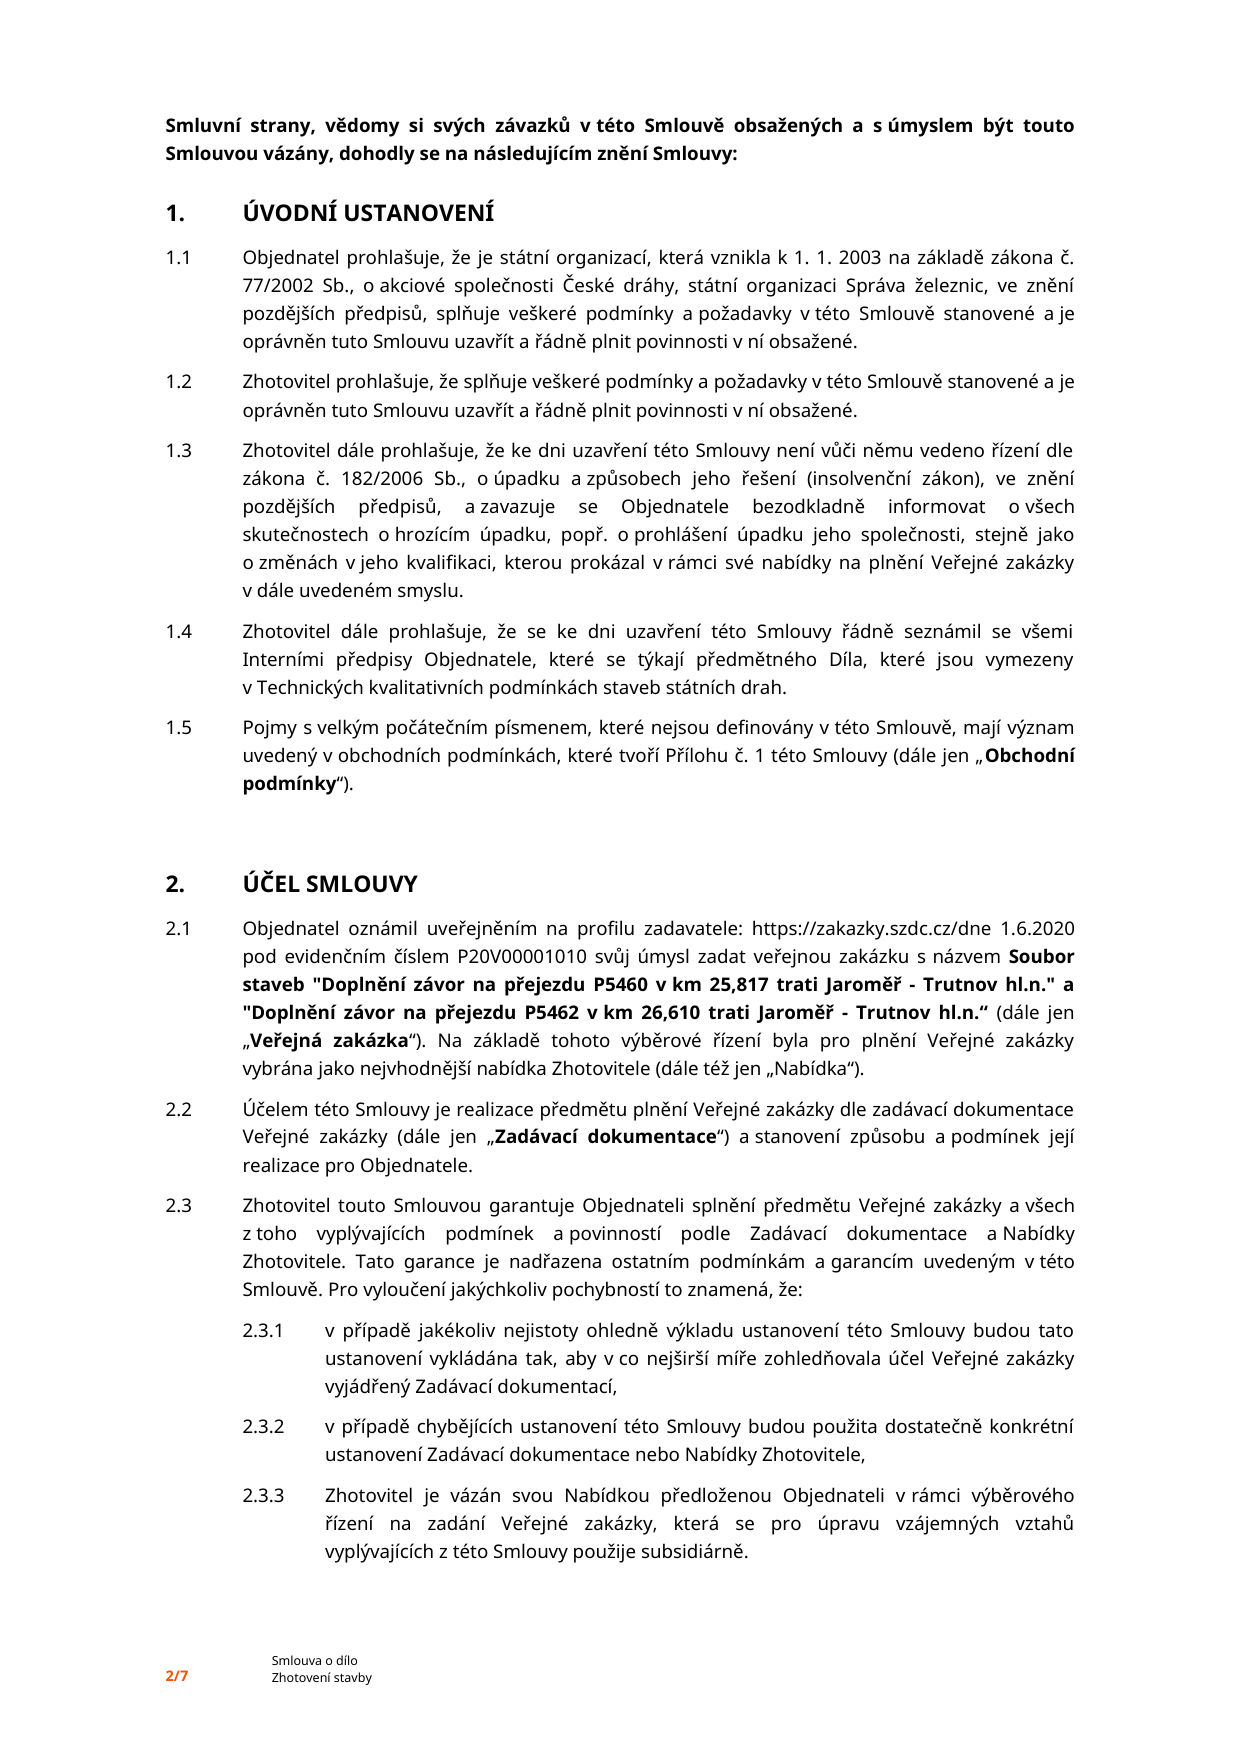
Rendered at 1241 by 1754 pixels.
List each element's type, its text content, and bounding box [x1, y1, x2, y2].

text v případě jakékoliv nejistoty ohledně výkladu ustanovení této Smlouvy budou tato ustanovení vykládána tak, aby v co nejširší míře zohledňovala účel Veřejné zakázky vyjádřený Zadávací dokumentací, [242, 1317, 1075, 1398]
text Objednatel prohlašuje, že je státní organizací, která vznikla k 1. 1. 2003 na základě zákona č. 77/2002 Sb., o akciové společnosti České dráhy, státní organizaci Správa železnic, ve znění pozdějších předpisů, splňuje veškeré podmínky a požadavky v této Smlouvě stanovené a je oprávněn tuto Smlouvu uzavřít a řádně plnit povinnosti v ní obsažené. [165, 244, 1075, 354]
text Smluvní strany, vědomy si svých závazků v této Smlouvě obsažených a s úmyslem být touto Smlouvou vázány, dohodly se na následujícím znění Smlouvy: [165, 112, 1075, 166]
text Zhotovitel dále prohlašuje, že se ke dni uzavření této Smlouvy řádně seznámil se všemi Interními předpisy Objednatele, které se týkají předmětného Díla, které jsou vymezeny v Technických kvalitativních podmínkách staveb státních drah. [165, 618, 1075, 699]
text Zhotovitel je vázán svou Nabídkou předloženou Objednateli v rámci výběrového řízení na zadání Veřejné zakázky, která se pro úpravu vzájemných vztahů vyplývajících z této Smlouvy použije subsidiárně. [242, 1482, 1075, 1564]
text v případě chybějících ustanovení této Smlouvy budou použita dostatečně konkrétní ustanovení Zadávací dokumentace nebo Nabídky Zhotovitele, [242, 1413, 1075, 1467]
text Zhotovitel touto Smlouvou garantuje Objednateli splnění předmětu Veřejné zakázky a všech z toho vyplývajících podmínek a povinností podle Zadávací dokumentace a Nabídky Zhotovitele. Tato garance je nadřazena ostatním podmínkám a garancím uvedeným v této Smlouvě. Pro vyloučení jakýchkoliv pochybností to znamená, že: [165, 1192, 1075, 1302]
text ÚČEL SMLOUVY [165, 868, 1075, 899]
text Objednatel oznámil uveřejněním na profilu zadavatele: https://zakazky.szdc.cz/dne 1.6.2020 pod evidenčním číslem P20V00001010 svůj úmysl zadat veřejnou zakázku s názvem Soubor staveb "Doplnění závor na přejezdu P5460 v km 25,817 trati Jaroměř - Trutnov hl.n." a "Doplnění závor na přejezdu P5462 v km 26,610 trati Jaroměř - Trutnov hl.n.“ (dále jen „Veřejná zakázka“). Na základě tohoto výběrové řízení byla pro plnění Veřejné zakázky vybrána jako nejvhodnější nabídka Zhotovitele (dále též jen „Nabídka“). [165, 915, 1075, 1081]
text Účelem této Smlouvy je realizace předmětu plnění Veřejné zakázky dle zadávací dokumentace Veřejné zakázky (dále jen „Zadávací dokumentace“) a stanovení způsobu a podmínek její realizace pro Objednatele. [165, 1096, 1075, 1177]
text Pojmy s velkým počátečním písmenem, které nejsou definovány v této Smlouvě, mají význam uvedený v obchodních podmínkách, které tvoří Přílohu č. 1 této Smlouvy (dále jen „Obchodní podmínky“). [165, 714, 1075, 796]
text Zhotovitel prohlašuje, že splňuje veškeré podmínky a požadavky v této Smlouvě stanovené a je oprávněn tuto Smlouvu uzavřít a řádně plnit povinnosti v ní obsažené. [165, 369, 1075, 422]
text ÚVODNÍ USTANOVENÍ [165, 197, 1075, 229]
text Zhotovitel dále prohlašuje, že ke dni uzavření této Smlouvy není vůči němu vedeno řízení dle zákona č. 182/2006 Sb., o úpadku a způsobech jeho řešení (insolvenční zákon), ve znění pozdějších předpisů, a zavazuje se Objednatele bezodkladně informovat o všech skutečnostech o hrozícím úpadku, popř. o prohlášení úpadku jeho společnosti, stejně jako o změnách v jeho kvalifikaci, kterou prokázal v rámci své nabídky na plnění Veřejné zakázky v dále uvedeném smyslu. [165, 437, 1075, 603]
